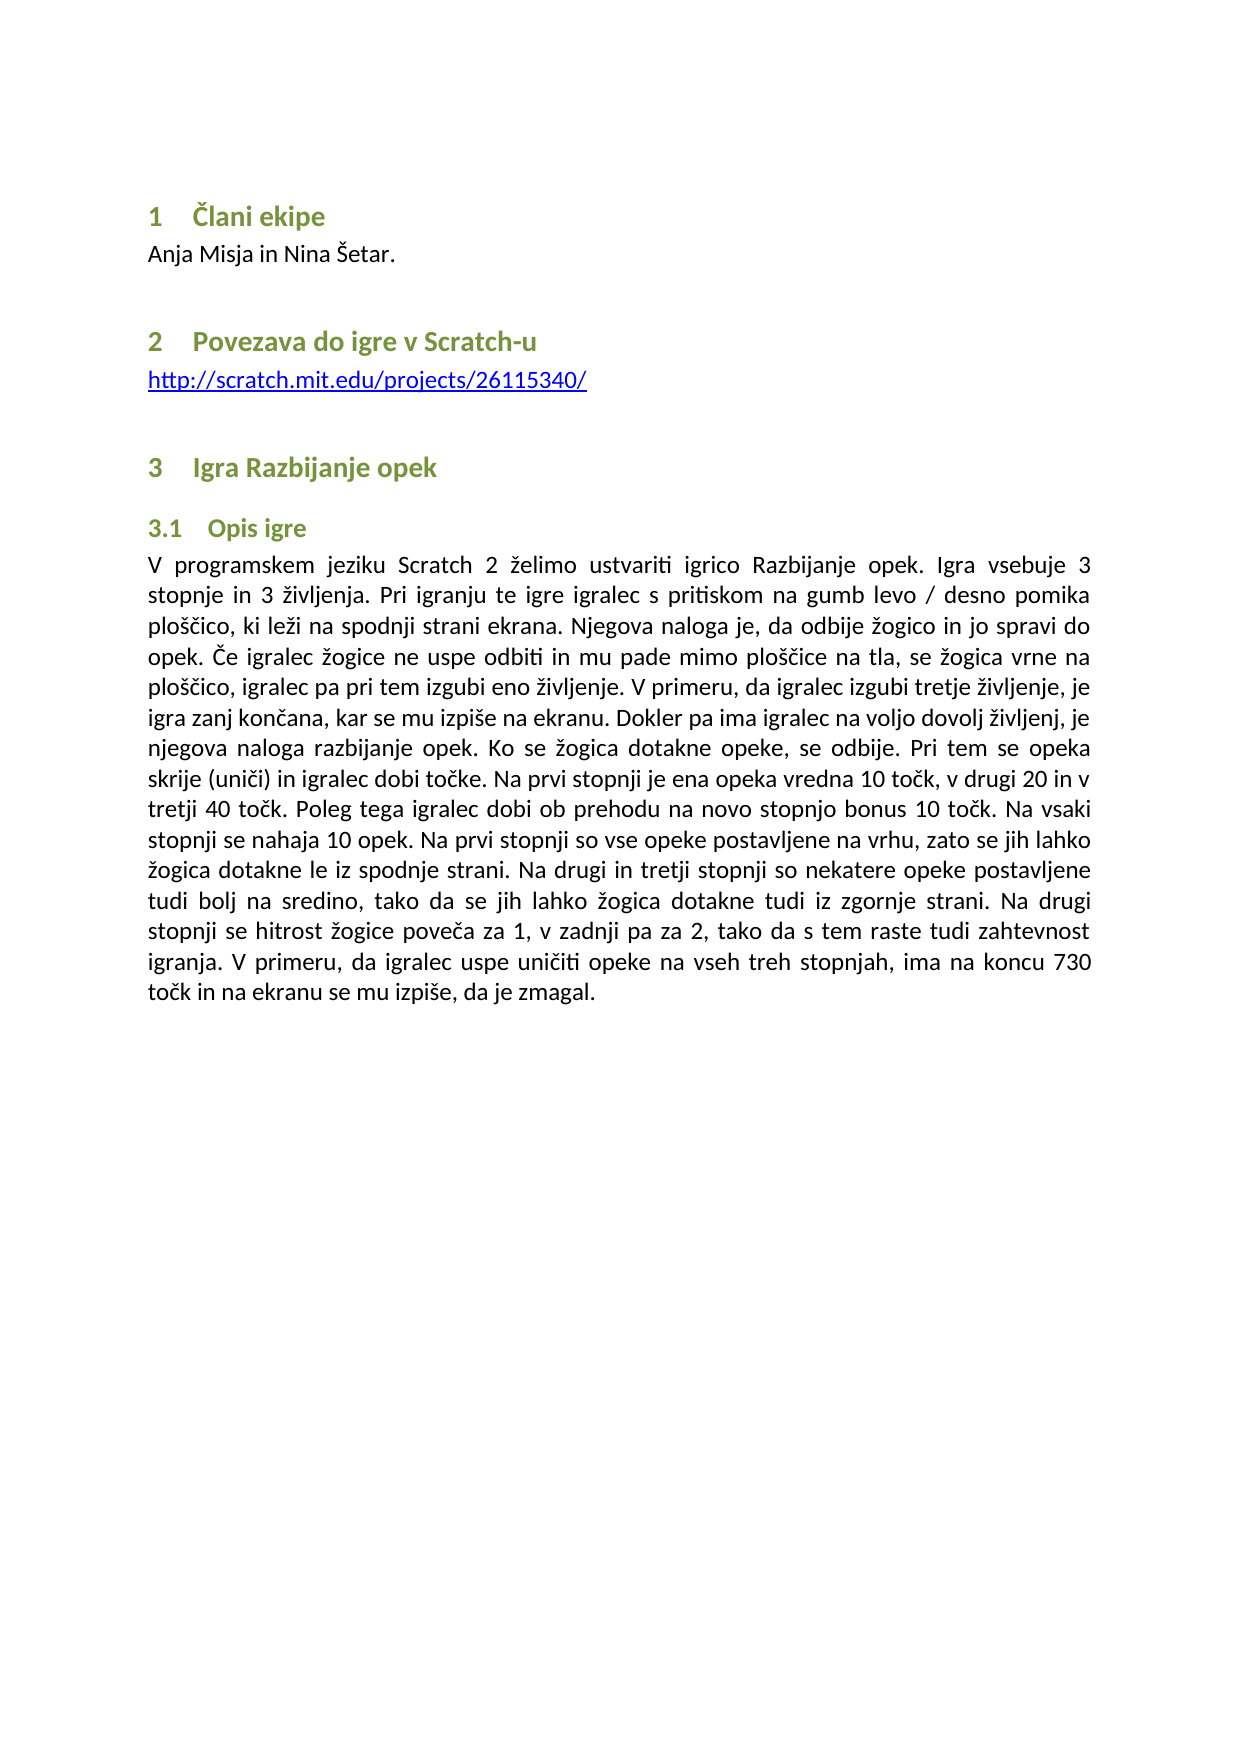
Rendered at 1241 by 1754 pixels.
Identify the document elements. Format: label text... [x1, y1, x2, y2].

text V programskem jeziku Scratch 2 želimo ustvariti igrico Razbijanje opek. Igra vsebuje 3 stopnje in 3 življenja. Pri igranju te igre igralec s pritiskom na gumb levo / desno pomika ploščico, ki leži na spodnji strani ekrana. Njegova naloga je, da odbije žogico in jo spravi do opek. Če igralec žogice ne uspe odbiti in mu pade mimo ploščice na tla, se žogica vrne na ploščico, igralec pa pri tem izgubi eno življenje. V primeru, da igralec izgubi tretje življenje, je igra zanj končana, kar se mu izpiše na ekranu. Dokler pa ima igralec na voljo dovolj življenj, je njegova naloga razbijanje opek. Ko se žogica dotakne opeke, se odbije. Pri tem se opeka skrije (uniči) in igralec dobi točke. Na prvi stopnji je ena opeka vredna 10 točk, v drugi 20 in v tretji 40 točk. Poleg tega igralec dobi ob prehodu na novo stopnjo bonus 10 točk. Na vsaki stopnji se nahaja 10 opek. Na prvi stopnji so vse opeke postavljene na vrhu, zato se jih lahko žogica dotakne le iz spodnje strani. Na drugi in tretji stopnji so nekatere opeke postavljene tudi bolj na sredino, tako da se jih lahko žogica dotakne tudi iz zgornje strani. Na drugi stopnji se hitrost žogice poveča za 1, v zadnji pa za 2, tako da s tem raste tudi zahtevnost igranja. V primeru, da igralec uspe uničiti opeke na vseh treh stopnjah, ima na koncu 730 točk in na ekranu se mu izpiše, da je zmagal. [148, 549, 1093, 1007]
text Anja Misja in Nina Šetar. [148, 238, 1093, 269]
text http://scratch.mit.edu/projects/26115340/ [148, 364, 1093, 395]
subtitle Člani ekipe [148, 198, 1093, 233]
subtitle Povezava do igre v Scratch-u [148, 323, 1093, 359]
subtitle Opis igre [148, 511, 1093, 544]
subtitle Igra Razbijanje opek [148, 449, 1093, 485]
